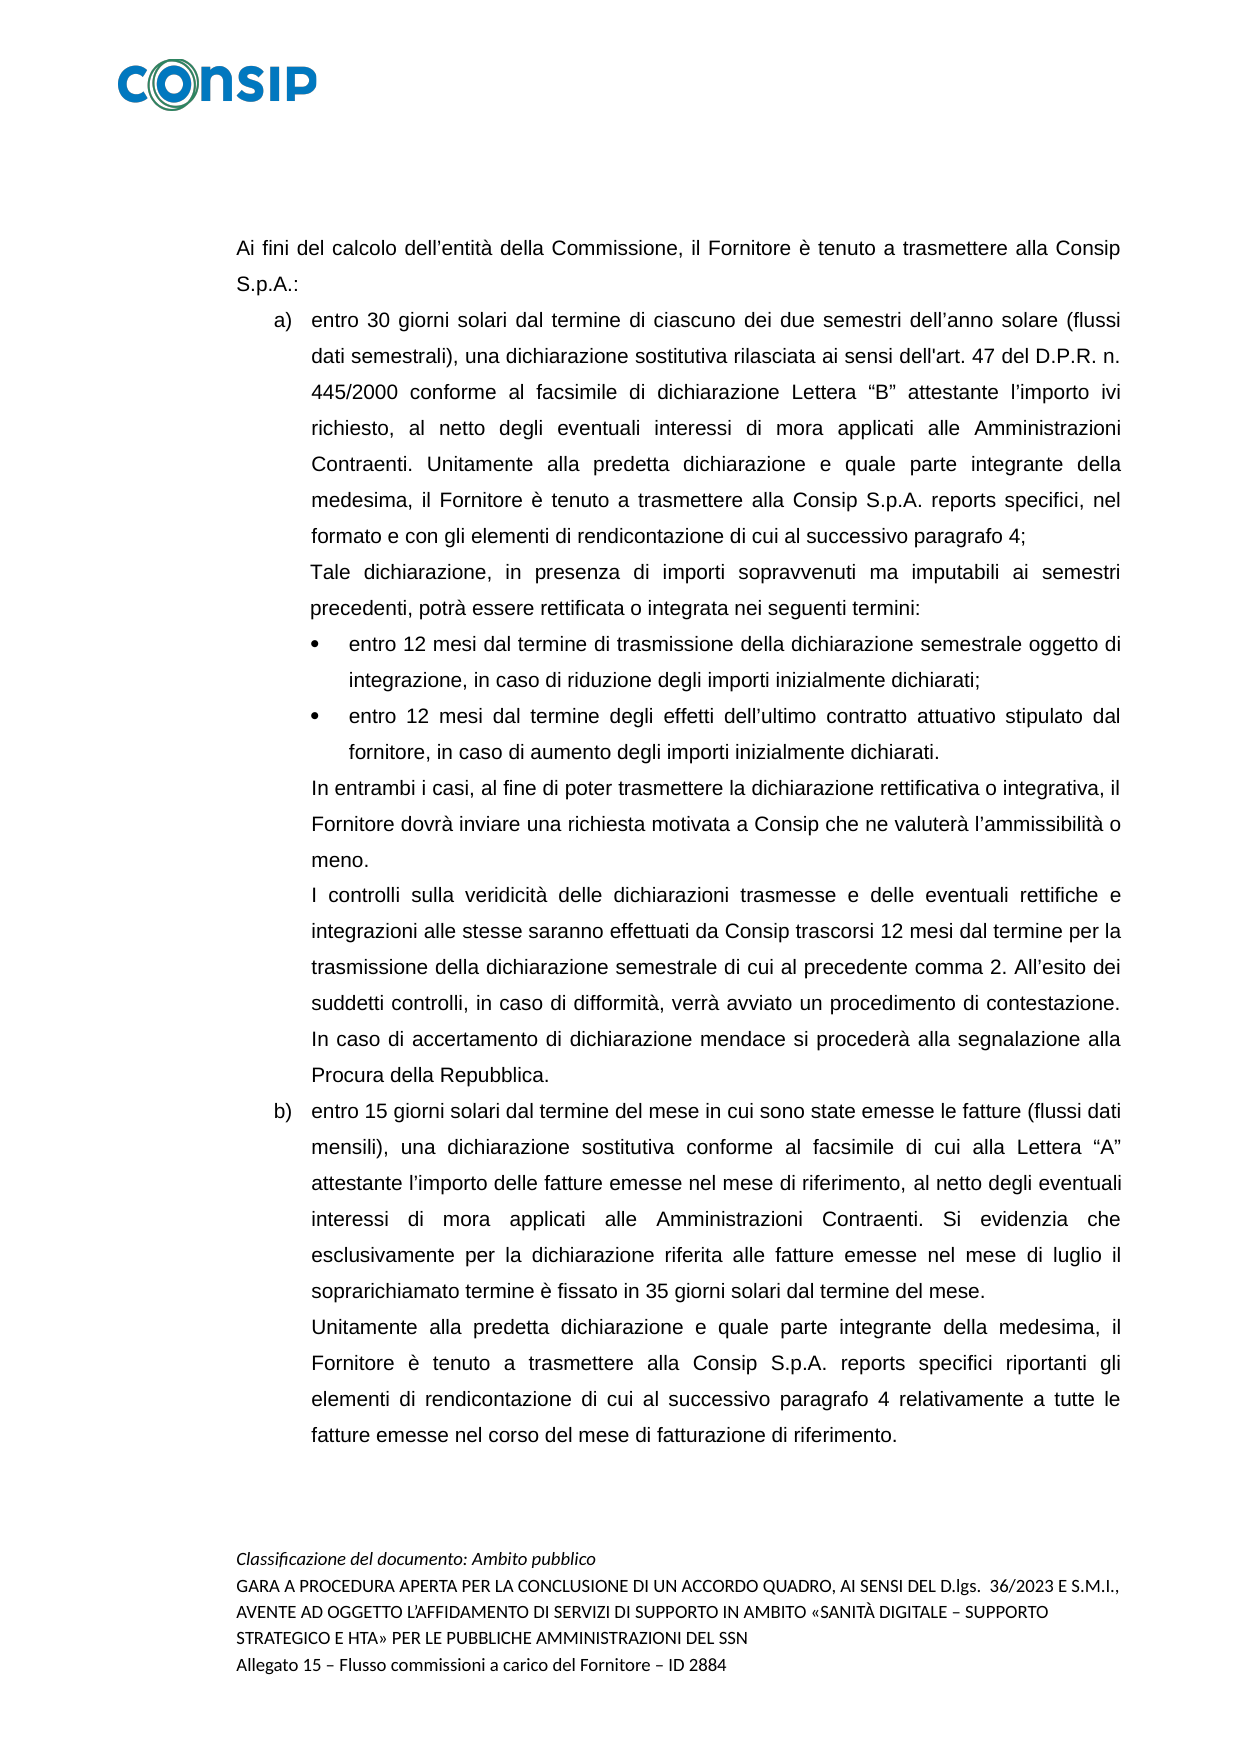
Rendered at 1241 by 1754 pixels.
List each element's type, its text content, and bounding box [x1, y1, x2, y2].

list I controlli sulla veridicità delle dichiarazioni trasmesse e delle eventuali rettifiche e integrazioni alle stesse saranno effettuati da Consip trascorsi 12 mesi dal termine per la trasmissione della dichiarazione semestrale di cui al precedente comma 2. All’esito dei suddetti controlli, in caso di difformità, verrà avviato un procedimento di contestazione. In caso di accertamento di dichiarazione mendace si procederà alla segnalazione alla Procura della Repubblica. [311, 883, 1122, 1087]
list Unitamente alla predetta dichiarazione e quale parte integrante della medesima, il Fornitore è tenuto a trasmettere alla Consip S.p.A. reports specifici riportanti gli elementi di rendicontazione di cui al successivo paragrafo 4 relativamente a tutte le fatture emesse nel corso del mese di fatturazione di riferimento. [311, 1314, 1122, 1446]
list In entrambi i casi, al fine di poter trasmettere la dichiarazione rettificativa o integrativa, il Fornitore dovrà inviare una richiesta motivata a Consip che ne valuterà l’ammissibilità o meno. [311, 776, 1122, 871]
picture [118, 59, 317, 111]
list entro 15 giorni solari dal termine del mese in cui sono state emesse le fatture (flussi dati mensili), una dichiarazione sostitutiva conforme al facsimile di cui alla Lettera “A” attestante l’importo delle fatture emesse nel mese di riferimento, al netto degli eventuali interessi di mora applicati alle Amministrazioni Contraenti. Si evidenzia che esclusivamente per la dichiarazione riferita alle fatture emesse nel mese di luglio il soprarichiamato termine è fissato in 35 giorni solari dal termine del mese. [274, 1099, 1122, 1303]
text Ai fini del calcolo dell’entità della Commissione, il Fornitore è tenuto a trasmettere alla Consip S.p.A.: [236, 236, 1122, 296]
list entro 30 giorni solari dal termine di ciascuno dei due semestri dell’anno solare (flussi dati semestrali), una dichiarazione sostitutiva rilasciata ai sensi dell'art. 47 del D.P.R. n. 445/2000 conforme al facsimile di dichiarazione Lettera “B” attestante l’importo ivi richiesto, al netto degli eventuali interessi di mora applicati alle Amministrazioni Contraenti. Unitamente alla predetta dichiarazione e quale parte integrante della medesima, il Fornitore è tenuto a trasmettere alla Consip S.p.A. reports specifici, nel formato e con gli elementi di rendicontazione di cui al successivo paragrafo 4; [274, 308, 1122, 548]
list entro 12 mesi dal termine degli effetti dell’ultimo contratto attuativo stipulato dal fornitore, in caso di aumento degli importi inizialmente dichiarati. [311, 703, 1122, 763]
list Tale dichiarazione, in presenza di importi sopravvenuti ma imputabili ai semestri precedenti, potrà essere rettificata o integrata nei seguenti termini: [310, 560, 1122, 619]
list entro 12 mesi dal termine di trasmissione della dichiarazione semestrale oggetto di integrazione, in caso di riduzione degli importi inizialmente dichiarati; [311, 632, 1122, 692]
